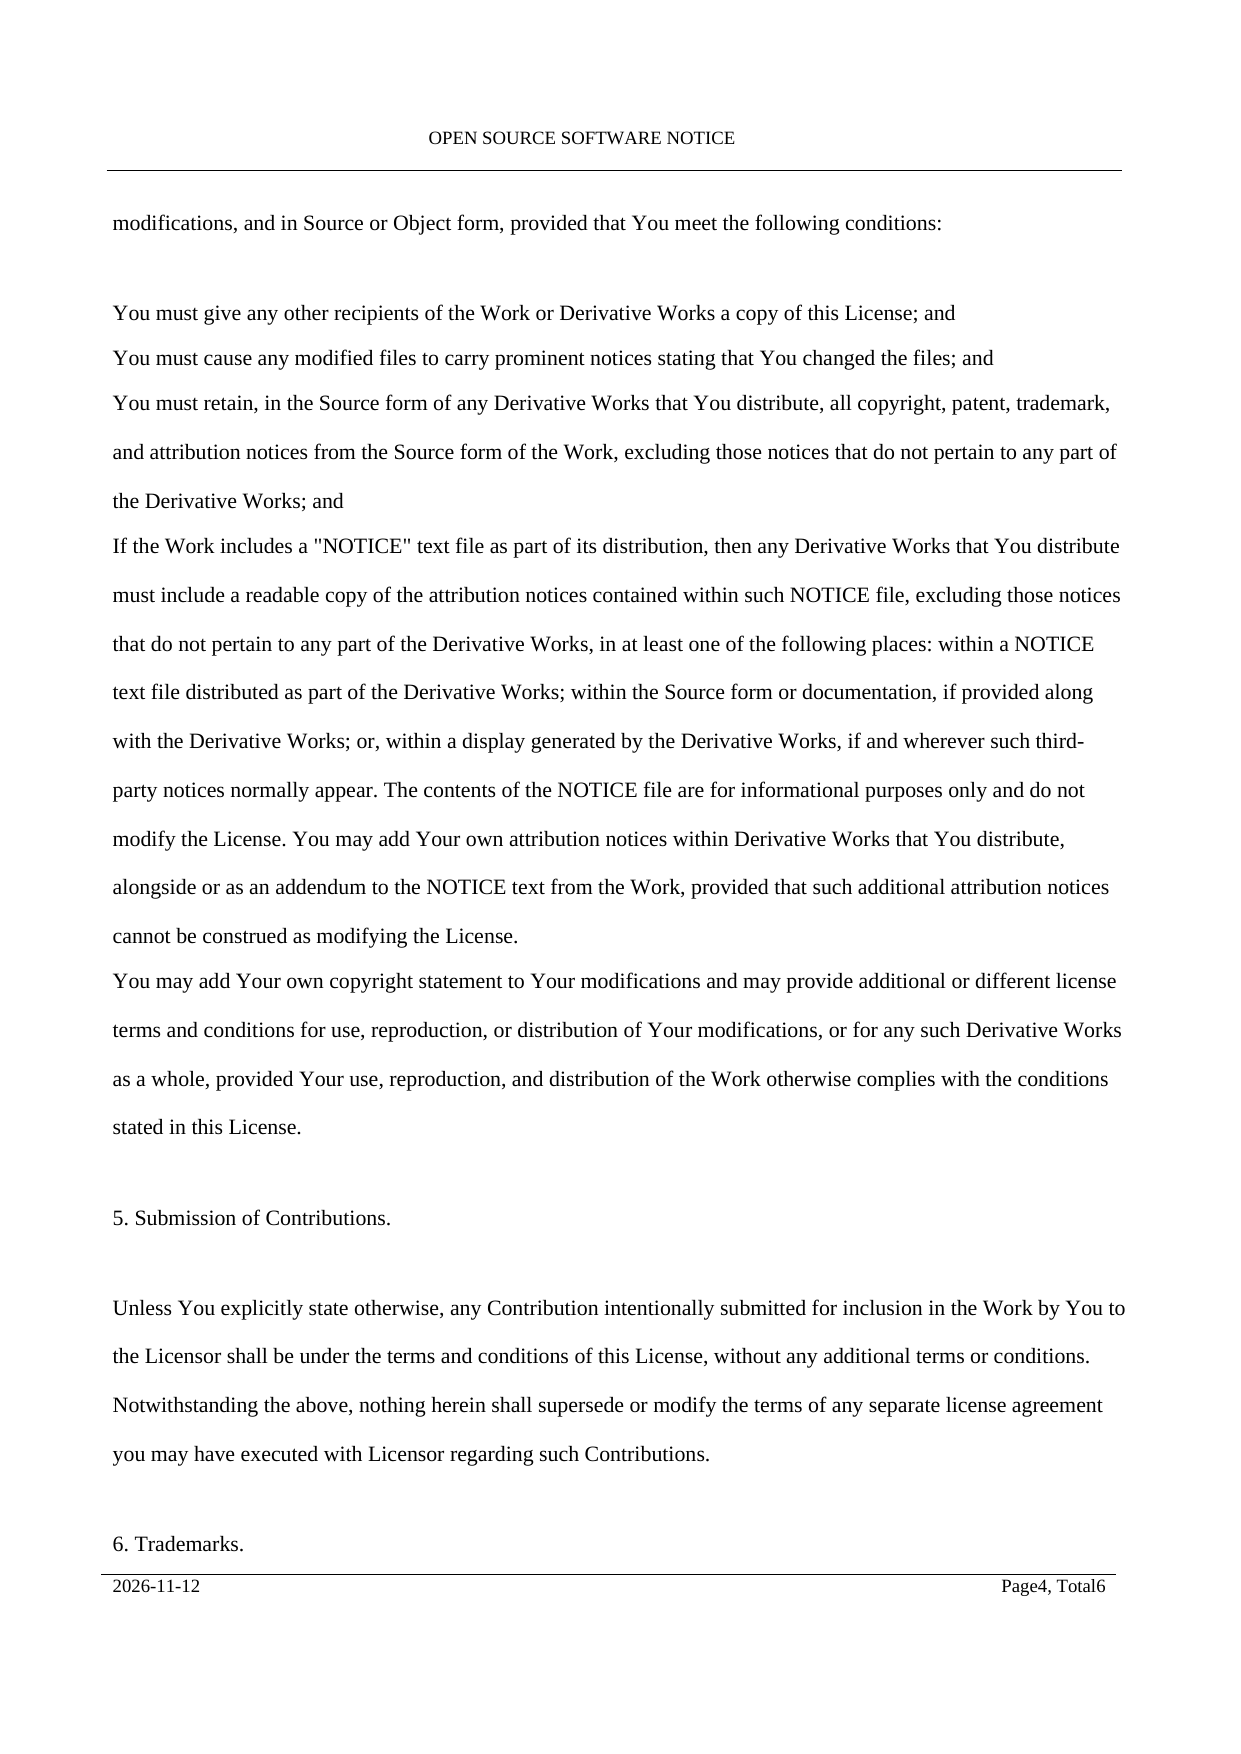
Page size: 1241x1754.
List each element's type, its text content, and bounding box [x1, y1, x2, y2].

text If the Work includes a "NOTICE" text file as part of its distribution, then any Derivative Works that You distribute must include a readable copy of the attribution notices contained within such NOTICE file, excluding those notices that do not pertain to any part of the Derivative Works, in at least one of the following places: within a NOTICE text file distributed as part of the Derivative Works; within the Source form or documentation, if provided along with the Derivative Works; or, within a display generated by the Derivative Works, if and wherever such third-party notices normally appear. The contents of the NOTICE file are for informational purposes only and do not modify the License. You may add Your own attribution notices within Derivative Works that You distribute, alongside or as an addendum to the NOTICE text from the Work, provided that such additional attribution notices cannot be construed as modifying the License. [112, 529, 1128, 952]
text You must retain, in the Source form of any Derivative Works that You distribute, all copyright, patent, trademark, and attribution notices from the Source form of the Work, excluding those notices that do not pertain to any part of the Derivative Works; and [112, 387, 1128, 517]
text You must give any other recipients of the Work or Derivative Works a copy of this License; and [112, 297, 1128, 329]
text 5. Submission of Contributions. [112, 1201, 1128, 1233]
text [112, 206, 1128, 239]
text Unless You explicitly state otherwise, any Contribution intentionally submitted for inclusion in the Work by You to the Licensor shall be under the terms and conditions of this License, without any additional terms or conditions. Notwithstanding the above, nothing herein shall supersede or modify the terms of any separate license agreement you may have executed with Licensor regarding such Contributions. [112, 1291, 1128, 1470]
text 6. Trademarks. [112, 1528, 1128, 1560]
text You must cause any modified files to carry prominent notices stating that You changed the files; and [112, 342, 1128, 374]
text You may add Your own copyright statement to Your modifications and may provide additional or different license terms and conditions for use, reproduction, or distribution of Your modifications, or for any such Derivative Works as a whole, provided Your use, reproduction, and distribution of the Work otherwise complies with the conditions stated in this License. [112, 964, 1128, 1143]
